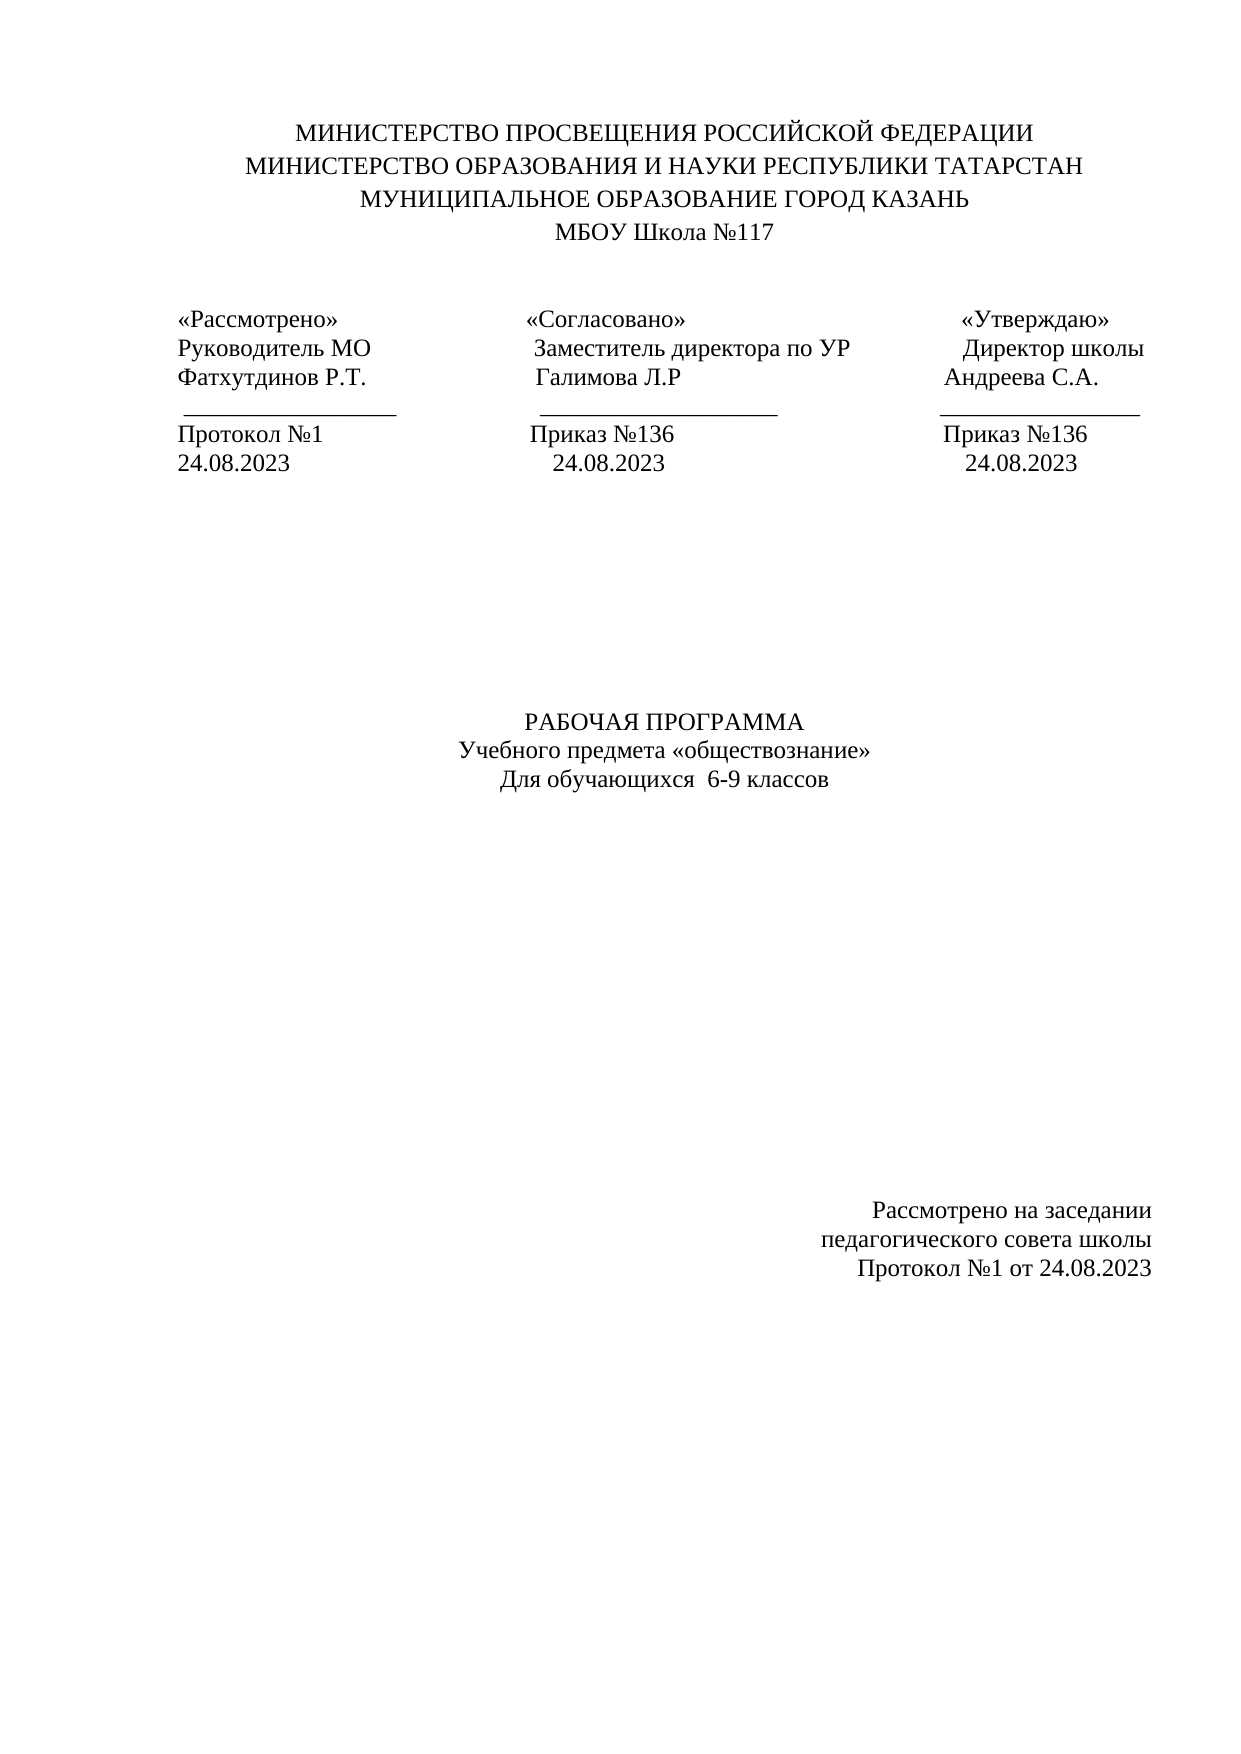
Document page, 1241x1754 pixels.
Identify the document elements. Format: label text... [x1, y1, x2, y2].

text «Рассмотрено» «Согласовано» «Утверждаю» [177, 304, 1152, 333]
text РАБОЧАЯ ПРОГРАММА [177, 707, 1152, 735]
text МИНИСТЕРСТВО ОБРАЗОВАНИЯ И НАУКИ РЕСПУБЛИКИ ТАТАРСТАН [177, 151, 1152, 180]
text Фатхутдинов Р.Т. Галимова Л.Р Андреева С.А. [177, 362, 1152, 390]
text Рассмотрено на заседании [177, 1195, 1152, 1224]
text Протокол №1 от 24.08.2023 [177, 1253, 1152, 1282]
text Руководитель МО Заместитель директора по УР Директор школы [177, 333, 1152, 362]
text МИНИСТЕРСТВО ПРОСВЕЩЕНИЯ РОССИЙСКОЙ ФЕДЕРАЦИИ [177, 118, 1152, 147]
text педагогического совета школы [177, 1224, 1152, 1253]
text Учебного предмета «обществознание» [177, 735, 1152, 764]
text 24.08.2023 24.08.2023 24.08.2023 [177, 448, 1152, 477]
text Протокол №1 Приказ №136 Приказ №136 [177, 419, 1152, 448]
text _________________ ___________________ ________________ [177, 390, 1152, 419]
text МБОУ Школа №117 [177, 217, 1152, 246]
text Для обучающихся 6-9 классов [177, 764, 1152, 793]
text МУНИЦИПАЛЬНОЕ ОБРАЗОВАНИЕ ГОРОД КАЗАНЬ [177, 184, 1152, 213]
